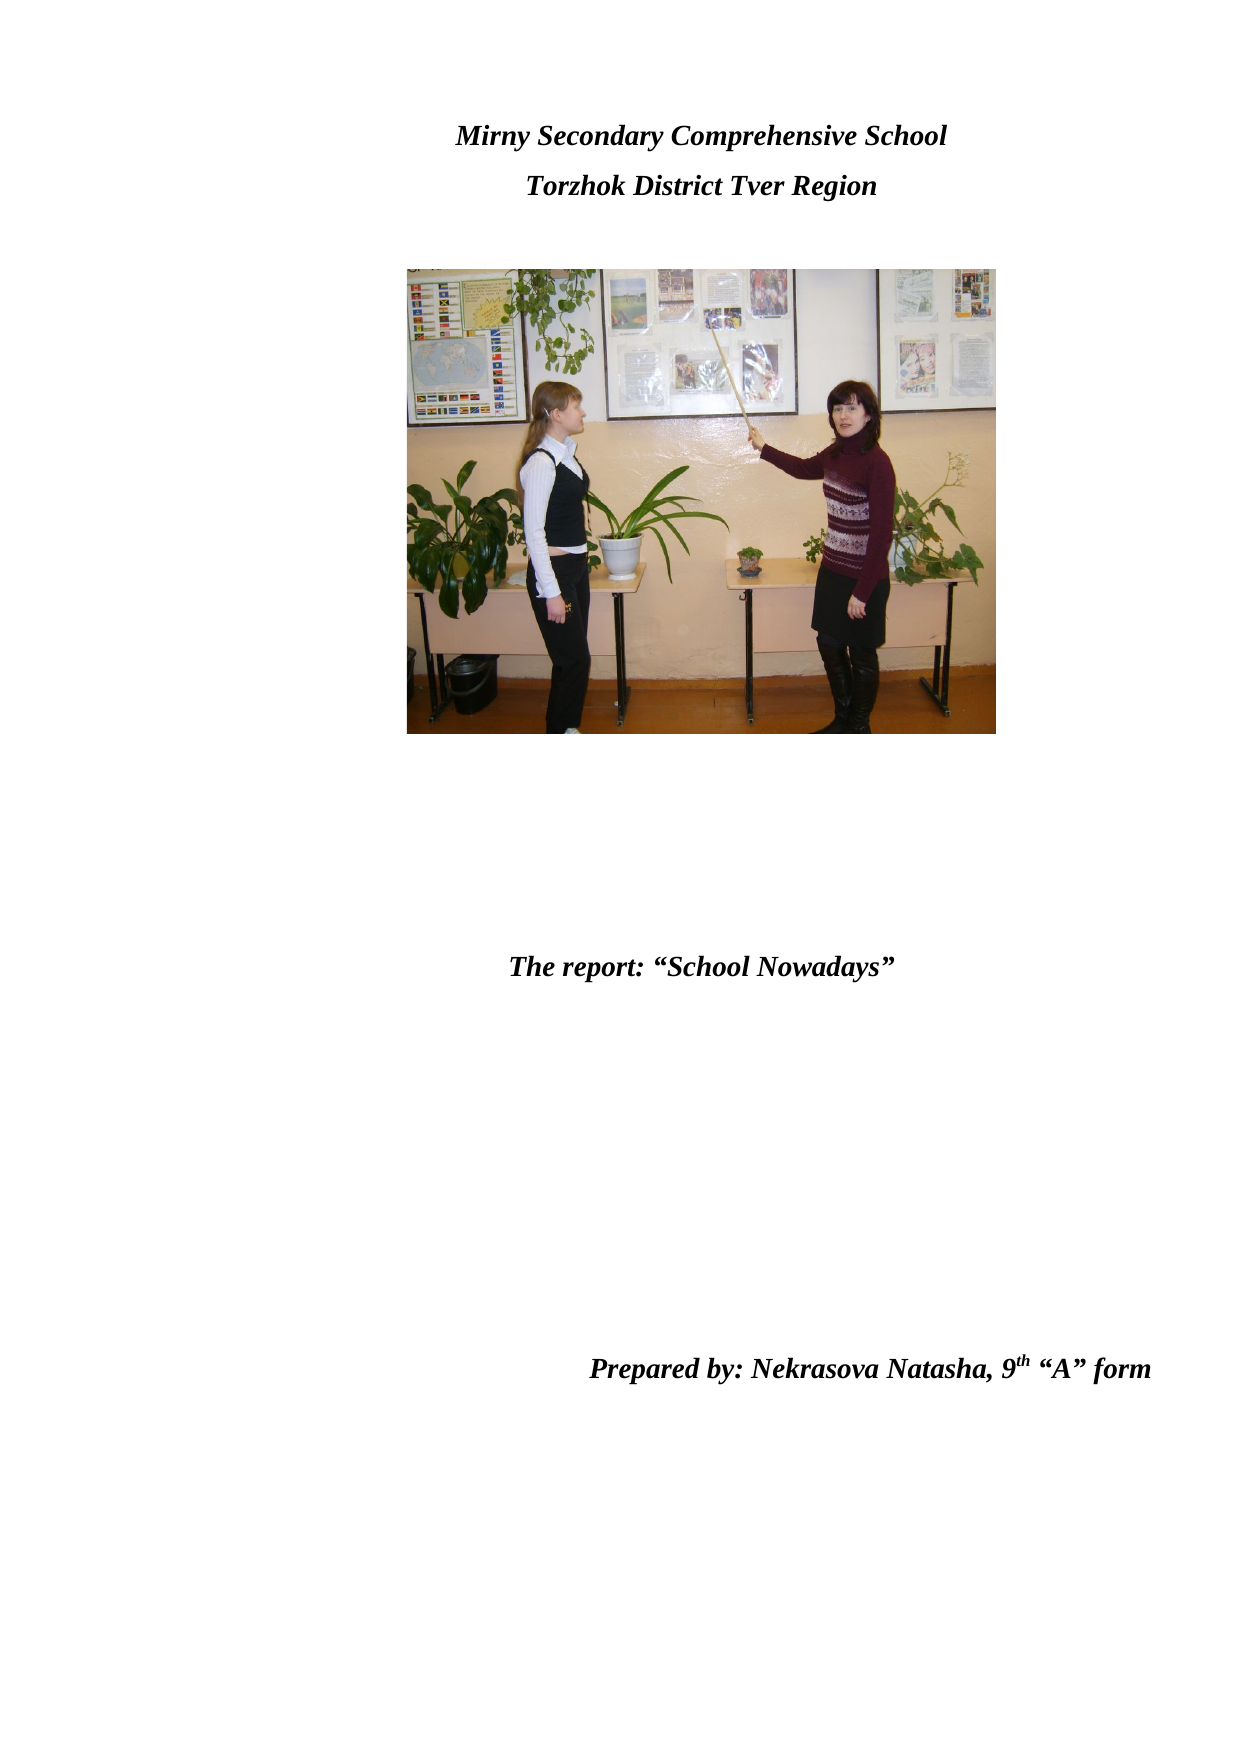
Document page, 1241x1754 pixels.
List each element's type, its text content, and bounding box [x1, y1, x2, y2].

text Torzhok District Tver Region [177, 168, 1152, 202]
text The report: “School Nowadays” [177, 949, 1152, 982]
text Mirny Secondary Comprehensive School [177, 118, 1152, 152]
picture [406, 269, 996, 734]
text Prepared by: Nekrasova Natasha, 9th “A” form [177, 1351, 1152, 1385]
